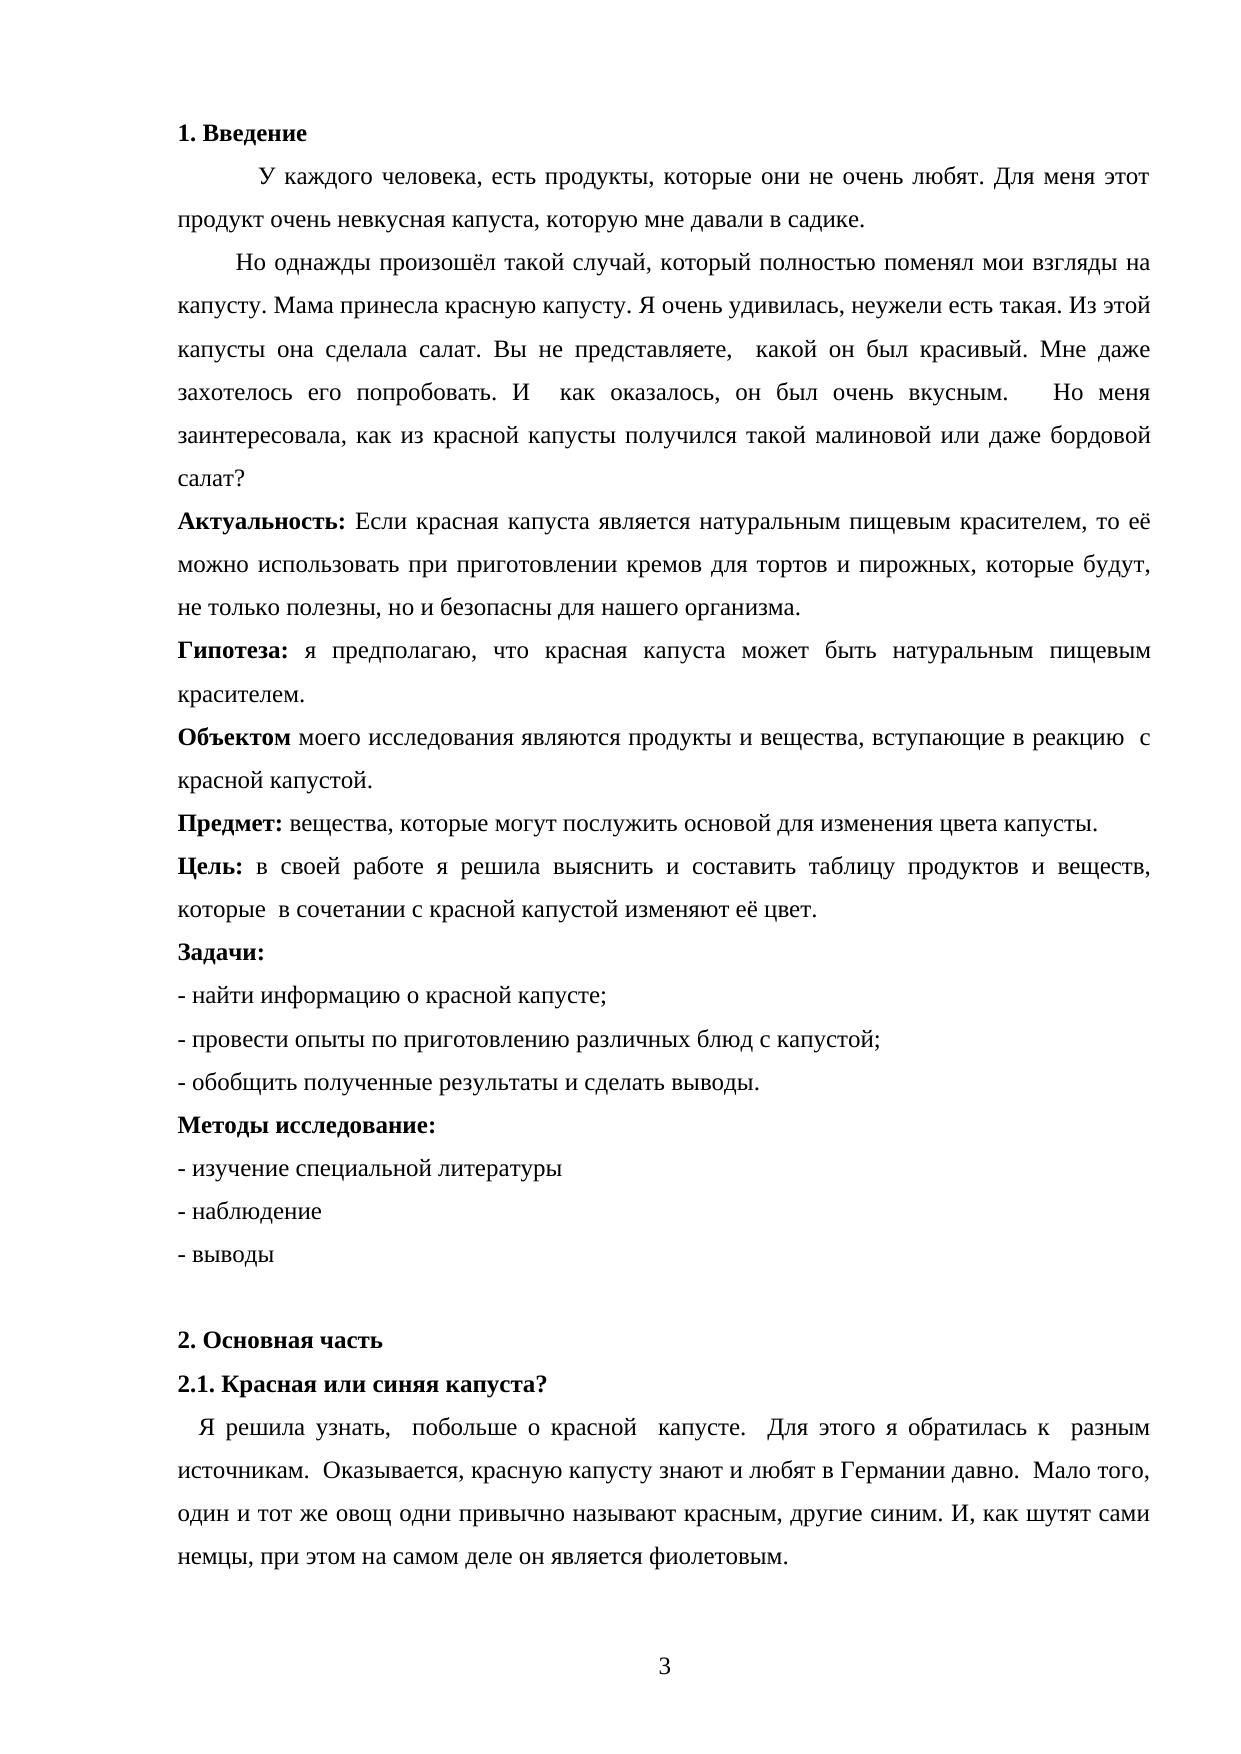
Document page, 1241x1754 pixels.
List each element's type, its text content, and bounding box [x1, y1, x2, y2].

text 2.1. Красная или синяя капуста? [177, 1369, 1152, 1397]
text 1. Введение [177, 118, 1152, 147]
text - выводы [177, 1239, 1152, 1268]
text Объектом моего исследования являются продукты и вещества, вступающие в реакцию с красной капустой. [177, 722, 1152, 794]
text - наблюдение [177, 1196, 1152, 1225]
text Гипотеза: я предполагаю, что красная капуста может быть натуральным пищевым красителем. [177, 636, 1152, 707]
text Задачи: [177, 937, 1152, 966]
text - провести опыты по приготовлению различных блюд с капустой; [177, 1024, 1152, 1052]
text У каждого человека, есть продукты, которые они не очень любят. Для меня этот продукт очень невкусная капуста, которую мне давали в садике. [177, 161, 1152, 233]
text Цель: в своей работе я решила выяснить и составить таблицу продуктов и веществ, которые в сочетании с красной капустой изменяют её цвет. [177, 851, 1152, 923]
text Методы исследование: [177, 1110, 1152, 1139]
text Актуальность: Если красная капуста является натуральным пищевым красителем, то её можно использовать при приготовлении кремов для тортов и пирожных, которые будут, не только полезны, но и безопасны для нашего организма. [177, 506, 1152, 621]
text - найти информацию о красной капусте; [177, 981, 1152, 1009]
text Предмет: вещества, которые могут послужить основой для изменения цвета капусты. [177, 808, 1152, 837]
text Я решила узнать, побольше о красной капусте. Для этого я обратилась к разным источникам. Оказывается, красную капусту знают и любят в Германии давно. Мало того, один и тот же овощ одни привычно называют красным, другие синим. И, как шутят сами немцы, при этом на самом деле он является фиолетовым. [177, 1412, 1152, 1570]
text - изучение специальной литературы [177, 1153, 1152, 1182]
text Но однажды произошёл такой случай, который полностью поменял мои взгляды на капусту. Мама принесла красную капусту. Я очень удивилась, неужели есть такая. Из этой капусты она сделала салат. Вы не представляете, какой он был красивый. Мне даже захотелось его попробовать. И как оказалось, он был очень вкусным. Но меня заинтересовала, как из красной капусты получился такой малиновой или даже бордовой салат? [177, 247, 1152, 492]
text 2. Основная часть [177, 1326, 1152, 1354]
text - обобщить полученные результаты и сделать выводы. [177, 1067, 1152, 1096]
